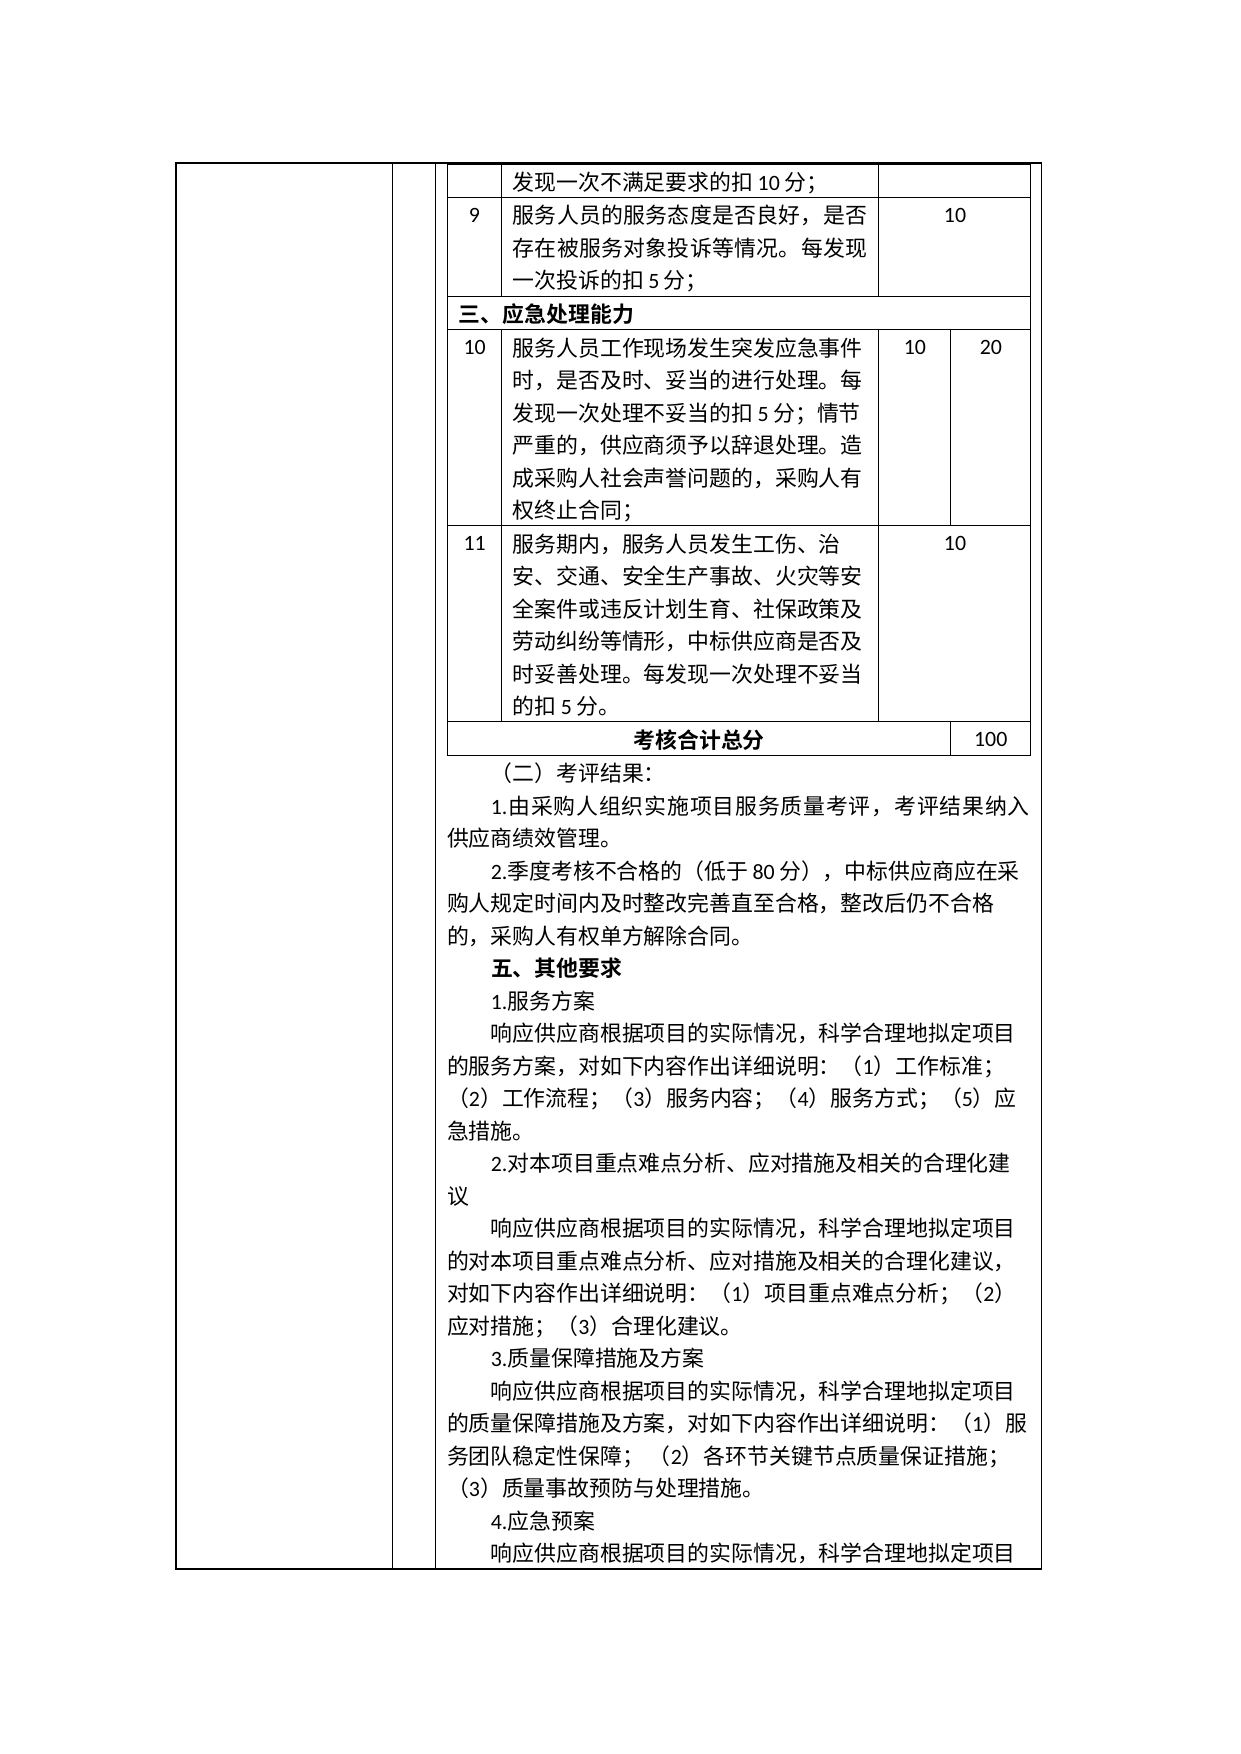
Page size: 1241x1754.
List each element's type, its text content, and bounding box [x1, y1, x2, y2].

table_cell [436, 164, 1041, 1568]
table_cell [177, 164, 392, 1568]
table_cell 1 [393, 164, 435, 1568]
